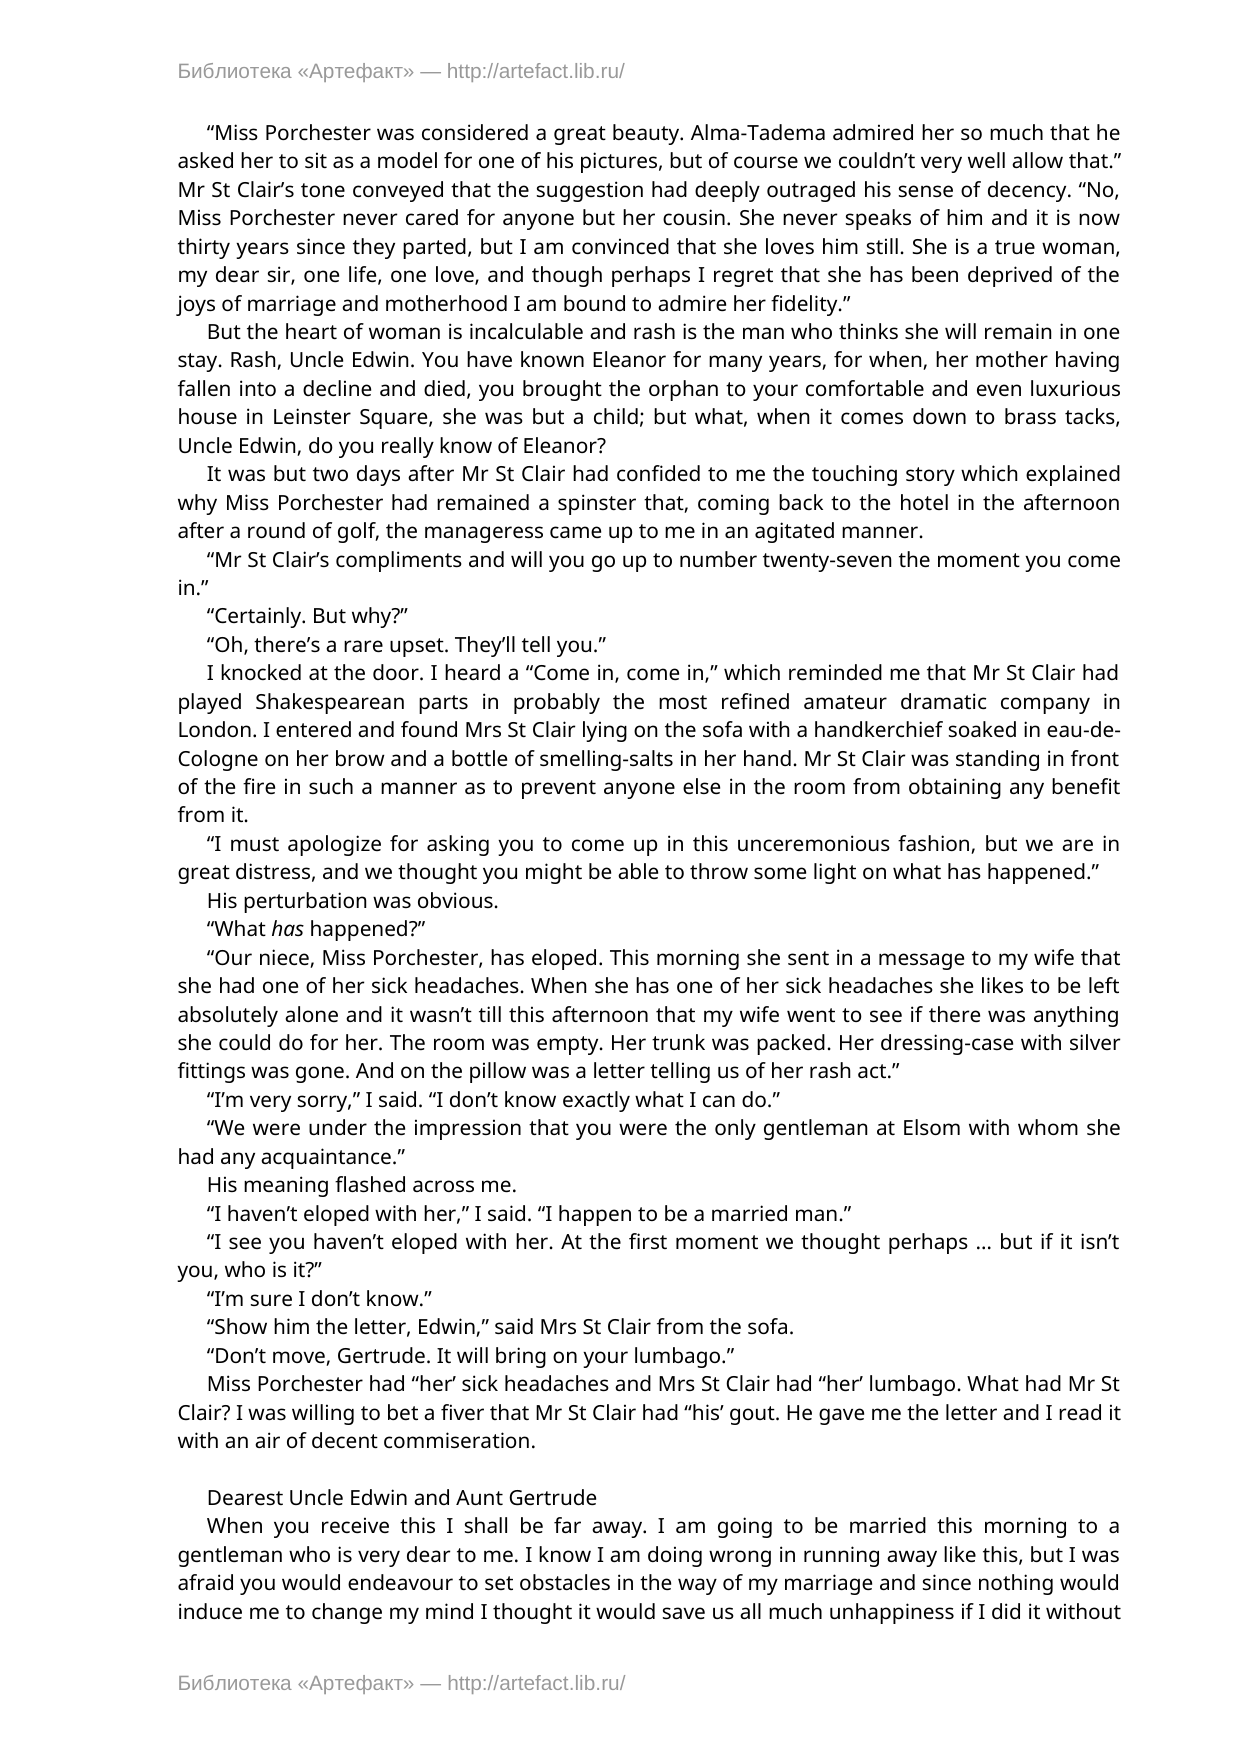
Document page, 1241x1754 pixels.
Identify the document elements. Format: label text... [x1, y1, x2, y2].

text “I’m sure I don’t know.” [177, 1284, 1122, 1312]
text I knocked at the door. I heard a “Come in, come in,” which reminded me that Mr St Clair had played Shakespearean parts in probably the most refined amateur dramatic company in London. I entered and found Mrs St Clair lying on the sofa with a handkerchief soaked in eau-de-Cologne on her brow and a bottle of smelling-salts in her hand. Mr St Clair was standing in front of the fire in such a manner as to prevent anyone else in the room from obtaining any benefit from it. [177, 658, 1122, 829]
text “Show him the letter, Edwin,” said Mrs St Clair from the sofa. [177, 1312, 1122, 1341]
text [177, 1512, 1122, 1625]
text But the heart of woman is incalculable and rash is the man who thinks she will remain in one stay. Rash, Uncle Edwin. You have known Eleanor for many years, for when, her mother having fallen into a decline and died, you brought the orphan to your comfortable and even luxurious house in Leinster Square, she was but a child; but what, when it comes down to brass tacks, Uncle Edwin, do you really know of Eleanor? [177, 317, 1122, 459]
text “I see you haven’t eloped with her. At the first moment we thought perhaps … but if it isn’t you, who is it?” [177, 1227, 1122, 1284]
text Dearest Uncle Edwin and Aunt Gertrude [177, 1483, 1122, 1512]
text His meaning flashed across me. [177, 1170, 1122, 1199]
text “I’m very sorry,” I said. “I don’t know exactly what I can do.” [177, 1085, 1122, 1113]
text “What has happened?” [177, 914, 1122, 943]
text “Certainly. But why?” [177, 602, 1122, 630]
text Miss Porchester had “her’ sick headaches and Mrs St Clair had “her’ lumbago. What had Mr St Clair? I was willing to bet a fiver that Mr St Clair had “his’ gout. He gave me the letter and I read it with an air of decent commiseration. [177, 1369, 1122, 1455]
text It was but two days after Mr St Clair had confided to me the touching story which explained why Miss Porchester had remained a spinster that, coming back to the hotel in the afternoon after a round of golf, the manageress came up to me in an agitated manner. [177, 459, 1122, 545]
text “I haven’t eloped with her,” I said. “I happen to be a married man.” [177, 1199, 1122, 1227]
text “I must apologize for asking you to come up in this unceremonious fashion, but we are in great distress, and we thought you might be able to throw some light on what has happened.” [177, 829, 1122, 886]
text His perturbation was obvious. [177, 886, 1122, 914]
text “Mr St Clair’s compliments and will you go up to number twenty-seven the moment you come in.” [177, 545, 1122, 602]
text “Miss Porchester was considered a great beauty. Alma-Tadema admired her so much that he asked her to sit as a model for one of his pictures, but of course we couldn’t very well allow that.” Mr St Clair’s tone conveyed that the suggestion had deeply outraged his sense of decency. “No, Miss Porchester never cared for anyone but her cousin. She never speaks of him and it is now thirty years since they parted, but I am convinced that she loves him still. She is a true woman, my dear sir, one life, one love, and though perhaps I regret that she has been deprived of the joys of marriage and motherhood I am bound to admire her fidelity.” [177, 118, 1122, 317]
text “Our niece, Miss Porchester, has eloped. This morning she sent in a message to my wife that she had one of her sick headaches. When she has one of her sick headaches she likes to be left absolutely alone and it wasn’t till this afternoon that my wife went to see if there was anything she could do for her. The room was empty. Her trunk was packed. Her dressing-case with silver fittings was gone. And on the pillow was a letter telling us of her rash act.” [177, 943, 1122, 1085]
text “Oh, there’s a rare upset. They’ll tell you.” [177, 630, 1122, 658]
text “We were under the impression that you were the only gentleman at Elsom with whom she had any acquaintance.” [177, 1113, 1122, 1170]
text “Don’t move, Gertrude. It will bring on your lumbago.” [177, 1341, 1122, 1369]
